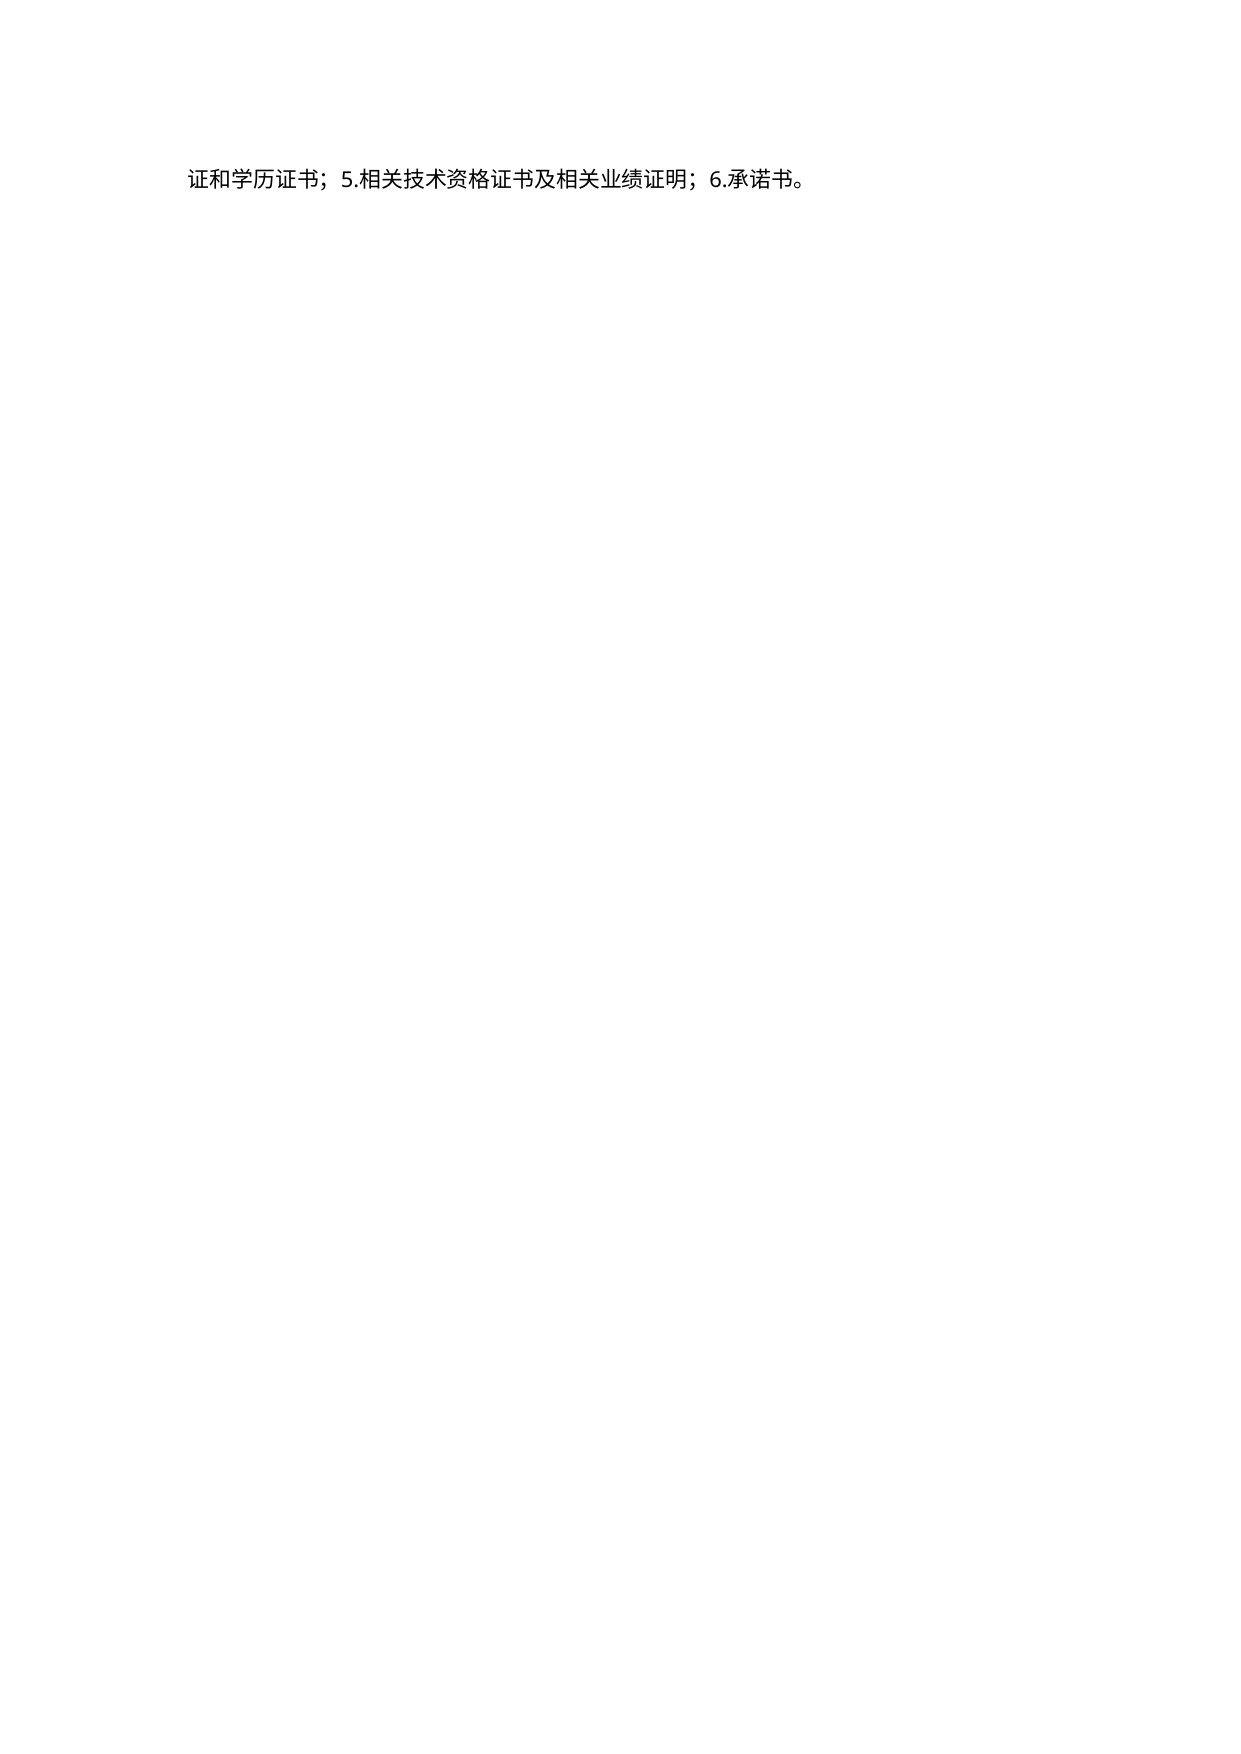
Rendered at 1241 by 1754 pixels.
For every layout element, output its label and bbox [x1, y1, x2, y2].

text [187, 162, 1053, 194]
